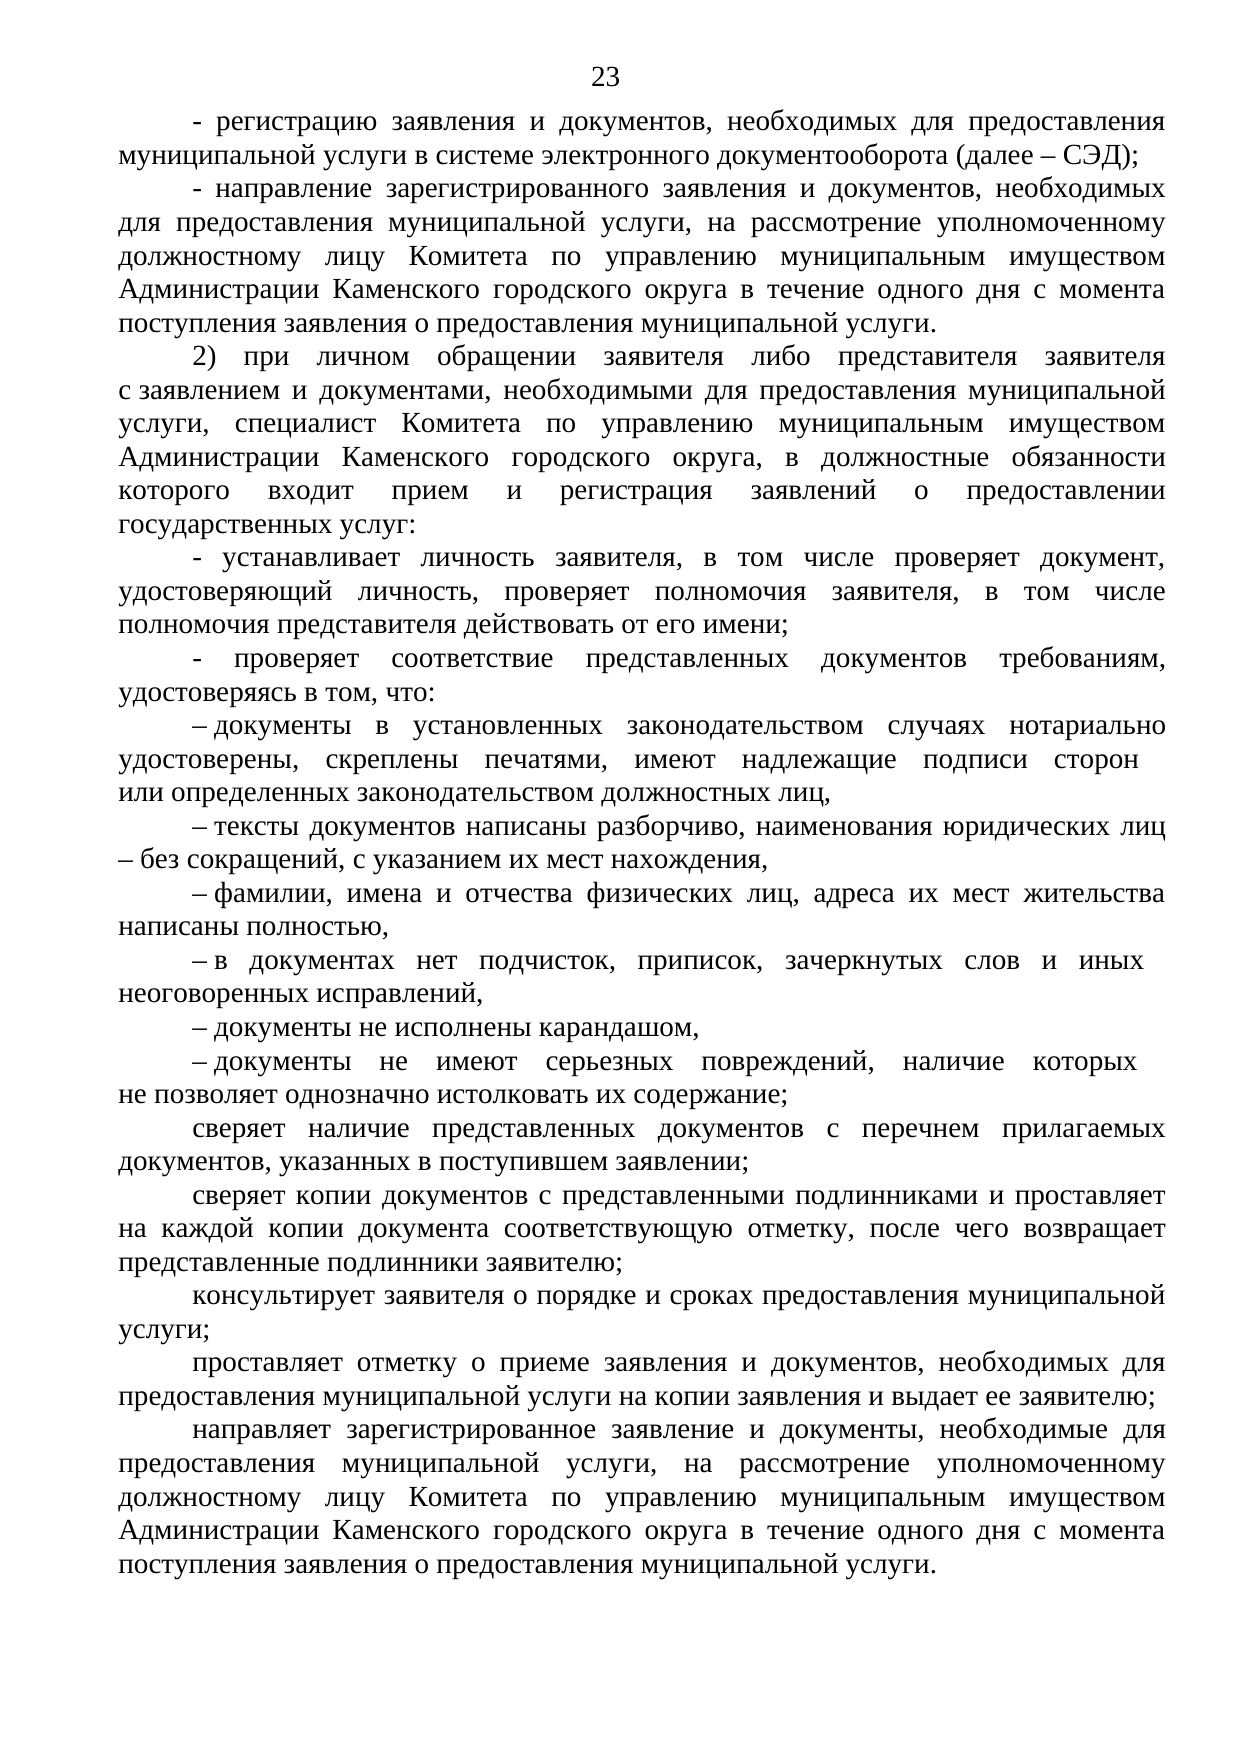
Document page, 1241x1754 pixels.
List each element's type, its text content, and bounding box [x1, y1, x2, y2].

text 2) при личном обращении заявителя либо представителя заявителя с заявлением и документами, необходимыми для предоставления муниципальной услуги, специалист Комитета по управлению муниципальным имуществом Администрации Каменского городского округа, в должностные обязанности которого входит прием и регистрация заявлений о предоставлении государственных услуг: [118, 338, 1167, 539]
text – фамилии, имена и отчества физических лиц, адреса их мест жительства написаны полностью, [118, 875, 1167, 942]
text - устанавливает личность заявителя, в том числе проверяет документ, удостоверяющий личность, проверяет полномочия заявителя, в том числе полномочия представителя действовать от его имени; [118, 539, 1167, 640]
text проставляет отметку о приеме заявления и документов, необходимых для предоставления муниципальной услуги на копии заявления и выдает ее заявителю; [118, 1344, 1167, 1412]
text - проверяет соответствие представленных документов требованиям, удостоверяясь в том, что: [118, 640, 1167, 707]
text – тексты документов написаны разборчиво, наименования юридических лиц – без сокращений, с указанием их мест нахождения, [118, 808, 1167, 875]
text - регистрацию заявления и документов, необходимых для предоставления муниципальной услуги в системе электронного документооборота (далее – СЭД); [118, 103, 1167, 171]
text – документы в установленных законодательством случаях нотариально удостоверены, скреплены печатями, имеют надлежащие подписи сторон или определенных законодательством должностных лиц, [118, 707, 1167, 808]
text сверяет копии документов с представленными подлинниками и проставляет на каждой копии документа соответствующую отметку, после чего возвращает представленные подлинники заявителю; [118, 1177, 1167, 1277]
text - направление зарегистрированного заявления и документов, необходимых для предоставления муниципальной услуги, на рассмотрение уполномоченному должностному лицу Комитета по управлению муниципальным имуществом Администрации Каменского городского округа в течение одного дня с момента поступления заявления о предоставления муниципальной услуги. [118, 171, 1167, 338]
text сверяет наличие представленных документов с перечнем прилагаемых документов, указанных в поступившем заявлении; [118, 1110, 1167, 1177]
text консультирует заявителя о порядке и сроках предоставления муниципальной услуги; [118, 1277, 1167, 1344]
text – документы не имеют серьезных повреждений, наличие которых не позволяет однозначно истолковать их содержание; [118, 1043, 1167, 1110]
text – в документах нет подчисток, приписок, зачеркнутых слов и иных неоговоренных исправлений, [118, 942, 1167, 1009]
text – документы не исполнены карандашом, [118, 1009, 1167, 1043]
text направляет зарегистрированное заявление и документы, необходимые для предоставления муниципальной услуги, на рассмотрение уполномоченному должностному лицу Комитета по управлению муниципальным имуществом Администрации Каменского городского округа в течение одного дня с момента поступления заявления о предоставления муниципальной услуги. [118, 1412, 1167, 1579]
